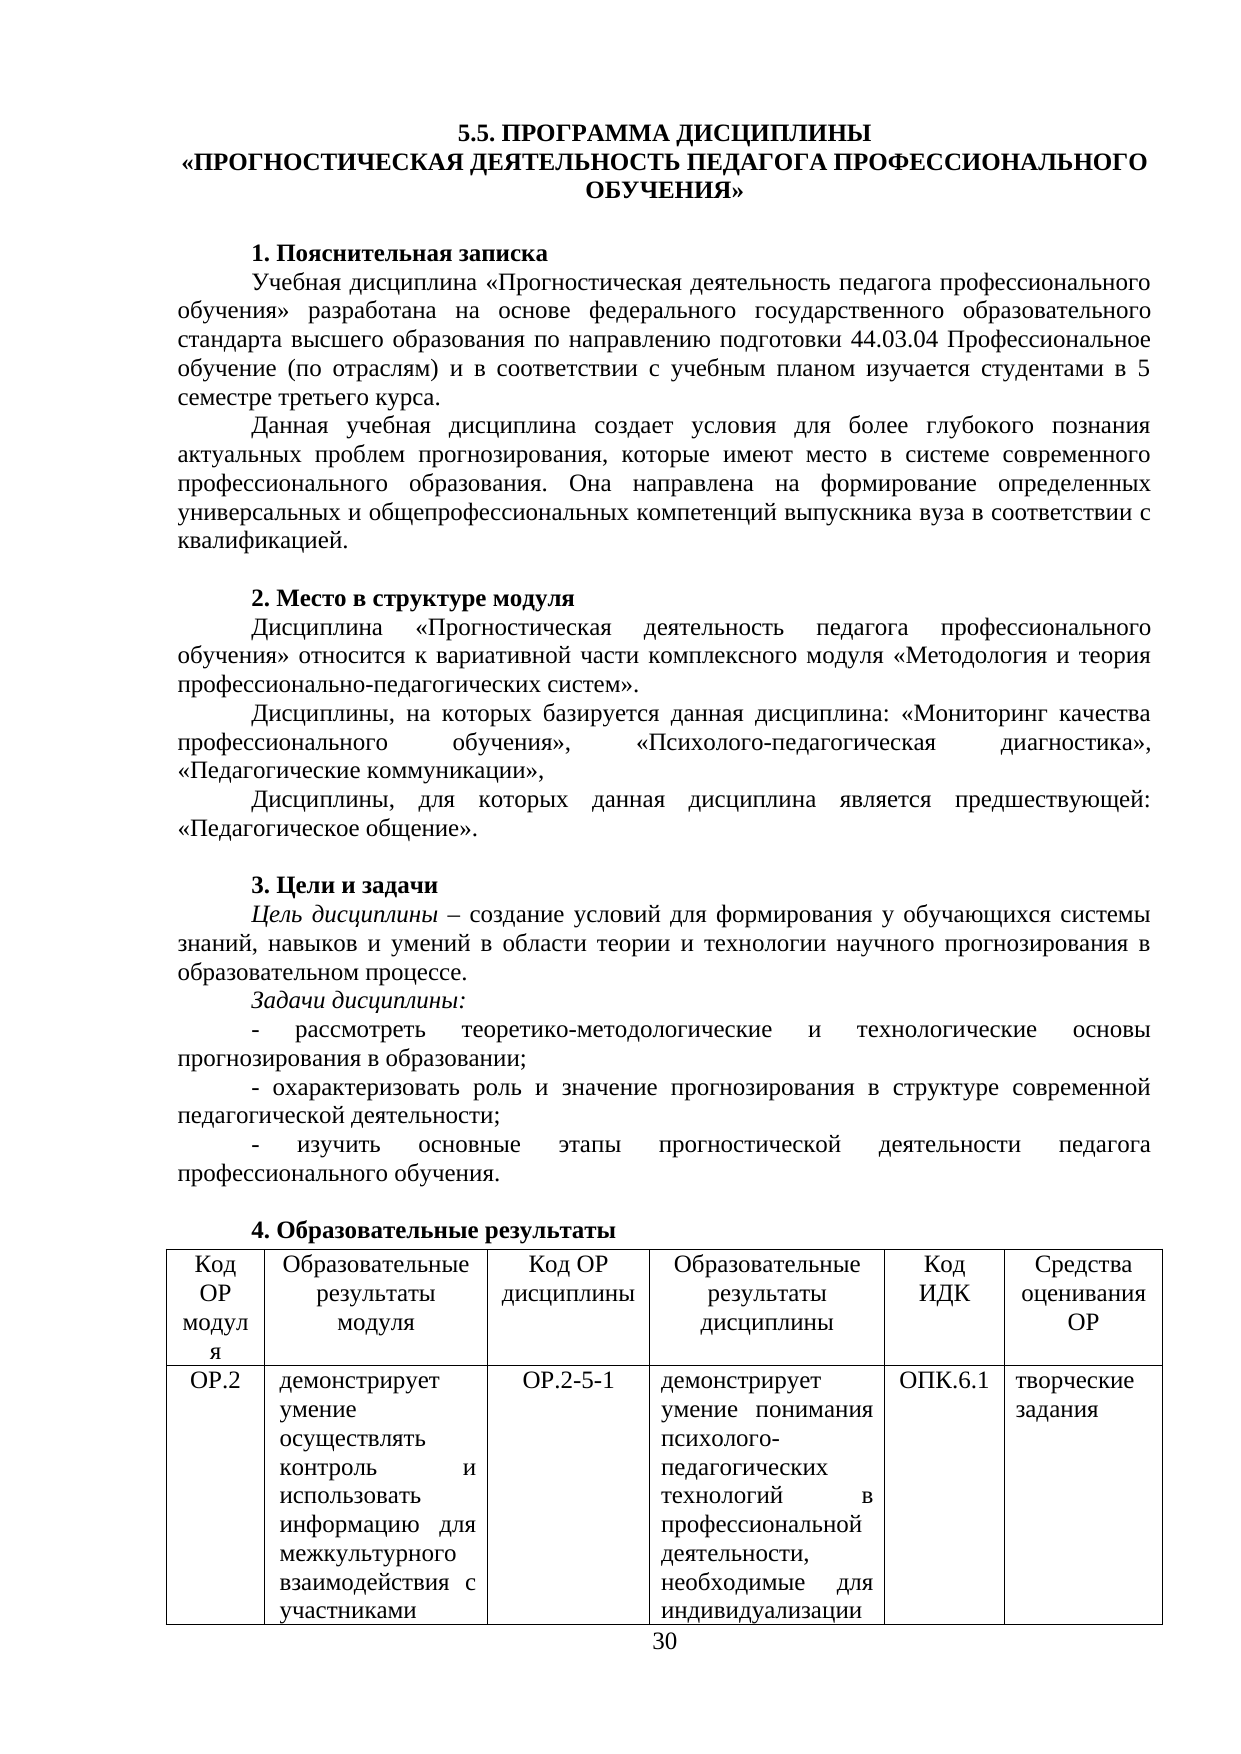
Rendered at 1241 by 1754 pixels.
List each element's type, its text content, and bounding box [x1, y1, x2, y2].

text 1. Пояснительная записка [177, 238, 1152, 267]
table_header Образовательные результаты модуля [265, 1250, 487, 1364]
table_header Образовательные результаты дисциплины [650, 1250, 884, 1364]
text Данная учебная дисциплина создает условия для более глубокого познания актуальных проблем прогнозирования, которые имеют место в системе современного профессионального образования. Она направлена на формирование определенных универсальных и общепрофессиональных компетенций выпускника вуза в соответствии с квалификацией. [177, 410, 1152, 554]
text Задачи дисциплины: [177, 985, 1152, 1014]
text Дисциплина «Прогностическая деятельность педагога профессионального обучения» относится к вариативной части комплексного модуля «Методология и теория профессионально-педагогических систем». [177, 612, 1152, 698]
table_header Код ОР дисциплины [488, 1250, 649, 1364]
table_cell творческие задания [1005, 1366, 1162, 1624]
text 4. Образовательные результаты [177, 1215, 1152, 1244]
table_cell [265, 1366, 487, 1624]
text Цель дисциплины – создание условий для формирования у обучающихся системы знаний, навыков и умений в области теории и технологии научного прогнозирования в образовательном процессе. [177, 899, 1152, 985]
text Дисциплины, на которых базируется данная дисциплина: «Мониторинг качества профессионального обучения», «Психолого-педагогическая диагностика», «Педагогические коммуникации», [177, 698, 1152, 784]
text - изучить основные этапы прогностической деятельности педагога профессионального обучения. [177, 1129, 1152, 1187]
text «ПРОГНОСТИЧЕСКАЯ ДЕЯТЕЛЬНОСТЬ ПЕДАГОГА ПРОФЕССИОНАЛЬНОГО ОБУЧЕНИЯ» [177, 147, 1152, 204]
text 2. Место в структуре модуля [177, 583, 1152, 612]
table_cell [650, 1366, 884, 1624]
text 5.5. ПРОГРАММА ДИСЦИПЛИНЫ [177, 118, 1152, 147]
table_cell ОР.2 [167, 1366, 264, 1624]
text Дисциплины, для которых данная дисциплина является предшествующей: «Педагогическое общение». [177, 784, 1152, 842]
text 3. Цели и задачи [177, 870, 1152, 899]
text Учебная дисциплина «Прогностическая деятельность педагога профессионального обучения» разработана на основе федерального государственного образовательного стандарта высшего образования по направлению подготовки 44.03.04 Профессиональное обучение (по отраслям) и в соответствии с учебным планом изучается студентами в 5 семестре третьего курса. [177, 267, 1152, 410]
table_header Код ИДК [885, 1250, 1004, 1364]
table_header Код ОР модуля [167, 1250, 264, 1364]
text - рассмотреть теоретико-методологические и технологические основы прогнозирования в образовании; [177, 1014, 1152, 1072]
text - охарактеризовать роль и значение прогнозирования в структуре современной педагогической деятельности; [177, 1072, 1152, 1129]
table_cell ОПК.6.1 [885, 1366, 1004, 1624]
table_header Средства оценивания ОР [1005, 1250, 1162, 1364]
table_cell ОР.2-5-1 [488, 1366, 649, 1624]
